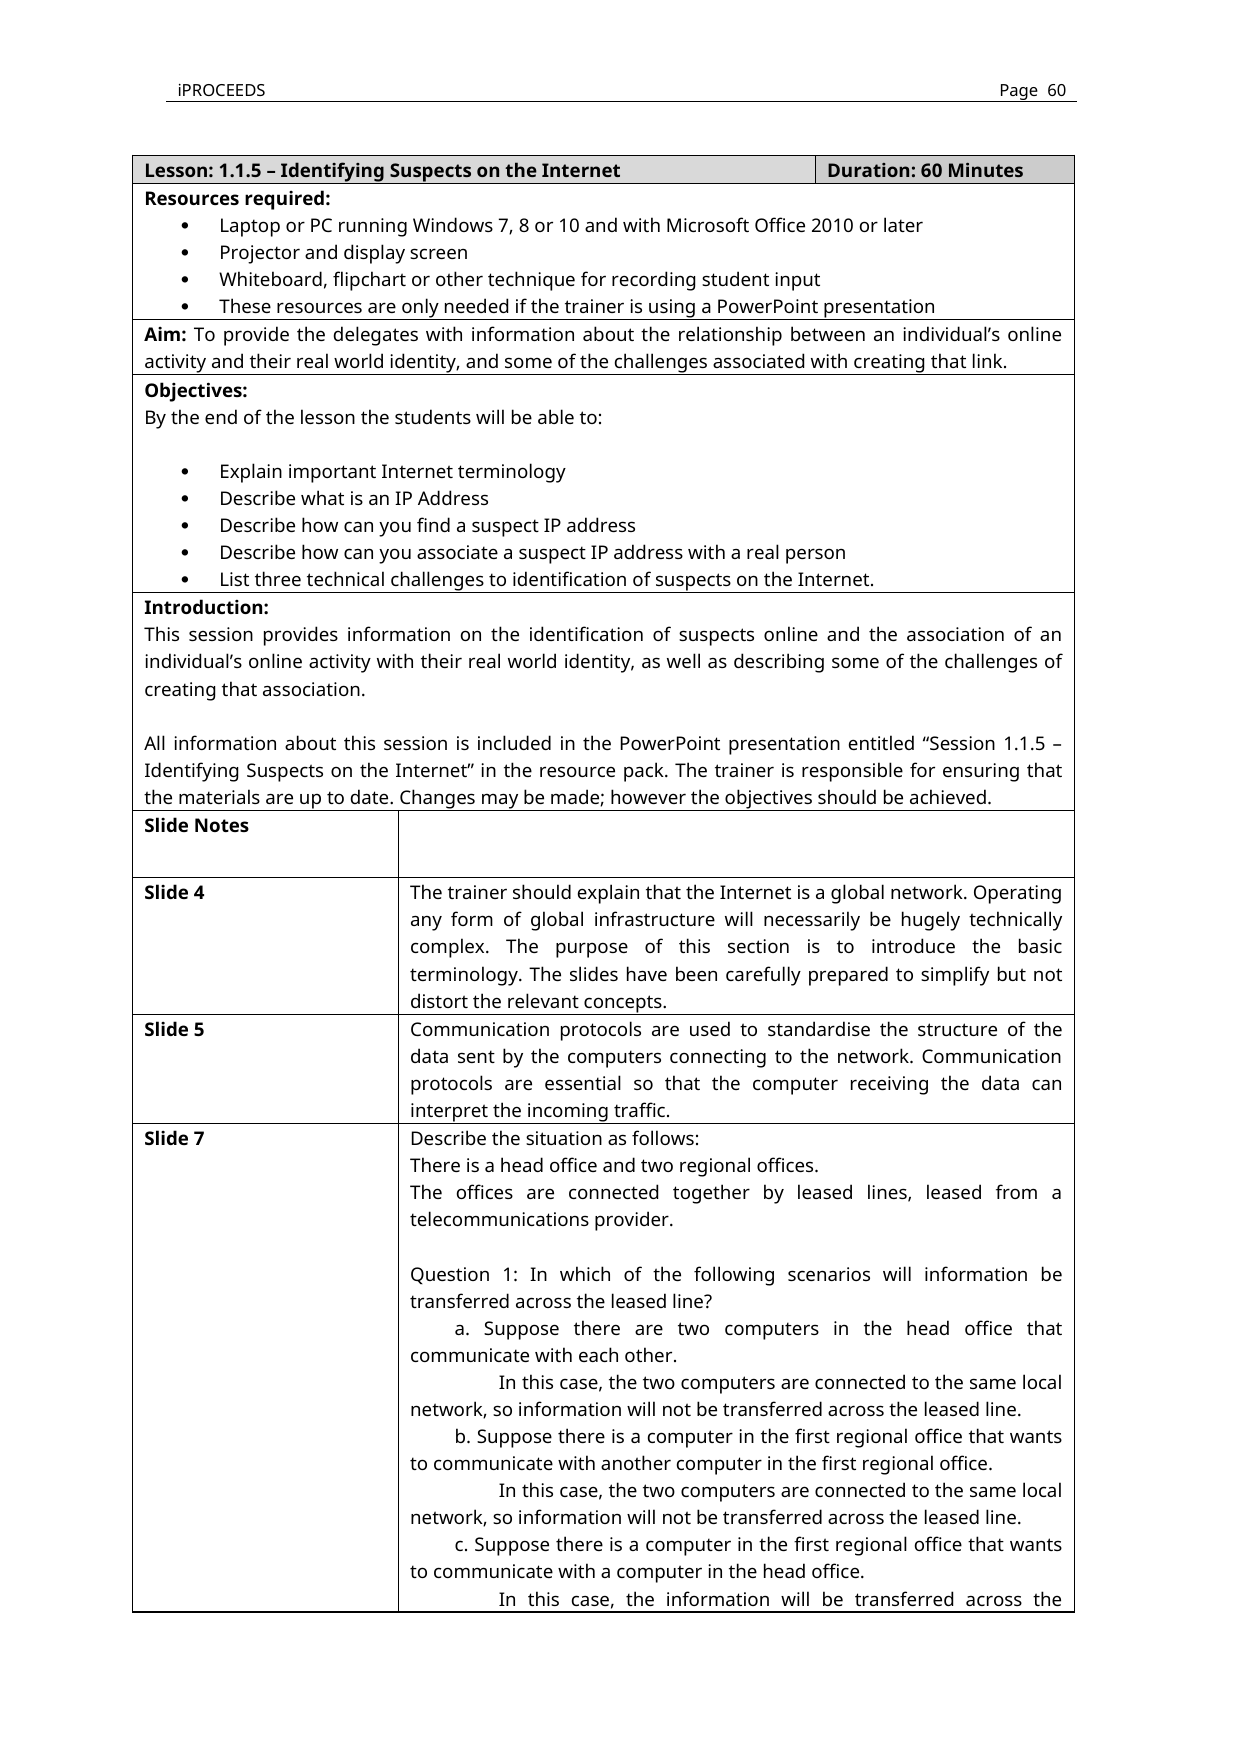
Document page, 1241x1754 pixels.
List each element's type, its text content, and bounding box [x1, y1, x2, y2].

table_cell Resources required: Laptop or PC running Windows 7, 8 or 10 and with Microsoft Office 2010 or later Projector and display screen Whiteboard, flipchart or other technique for recording student input These resources are only needed if the trainer is using a PowerPoint presentation [133, 184, 1074, 319]
table_header Duration: 60 Minutes [816, 156, 1074, 183]
table_cell Slide 5 [133, 1015, 398, 1123]
table_header Lesson: 1.1.5 – Identifying Suspects on the Internet [133, 156, 815, 183]
table_cell Communication protocols are used to standardise the structure of the data sent by the computers connecting to the network. Communication protocols are essential so that the computer receiving the data can interpret the incoming traffic. [399, 1015, 1074, 1123]
table_cell Aim: To provide the delegates with information about the relationship between an individual’s online activity and their real world identity, and some of the challenges associated with creating that link. [133, 320, 1074, 374]
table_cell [399, 1124, 1074, 1611]
table_cell Slide 4 [133, 878, 398, 1013]
table_cell The trainer should explain that the Internet is a global network. Operating any form of global infrastructure will necessarily be hugely technically complex. The purpose of this section is to introduce the basic terminology. The slides have been carefully prepared to simplify but not distort the relevant concepts. [399, 878, 1074, 1013]
table_cell Slide 7 [133, 1124, 398, 1611]
table_cell Introduction: This session provides information on the identification of suspects online and the association of an individual’s online activity with their real world identity, as well as describing some of the challenges of creating that association. All information about this session is included in the PowerPoint presentation entitled “Session 1.1.5 – Identifying Suspects on the Internet” in the resource pack. The trainer is responsible for ensuring that the materials are up to date. Changes may be made; however the objectives should be achieved. [133, 593, 1074, 810]
table_cell Objectives: By the end of the lesson the students will be able to: Explain important Internet terminology Describe what is an IP Address Describe how can you find a suspect IP address Describe how can you associate a suspect IP address with a real person List three technical challenges to identification of suspects on the Internet. [133, 375, 1074, 592]
table_cell Slide Notes [133, 811, 398, 877]
table_cell [399, 811, 1074, 877]
